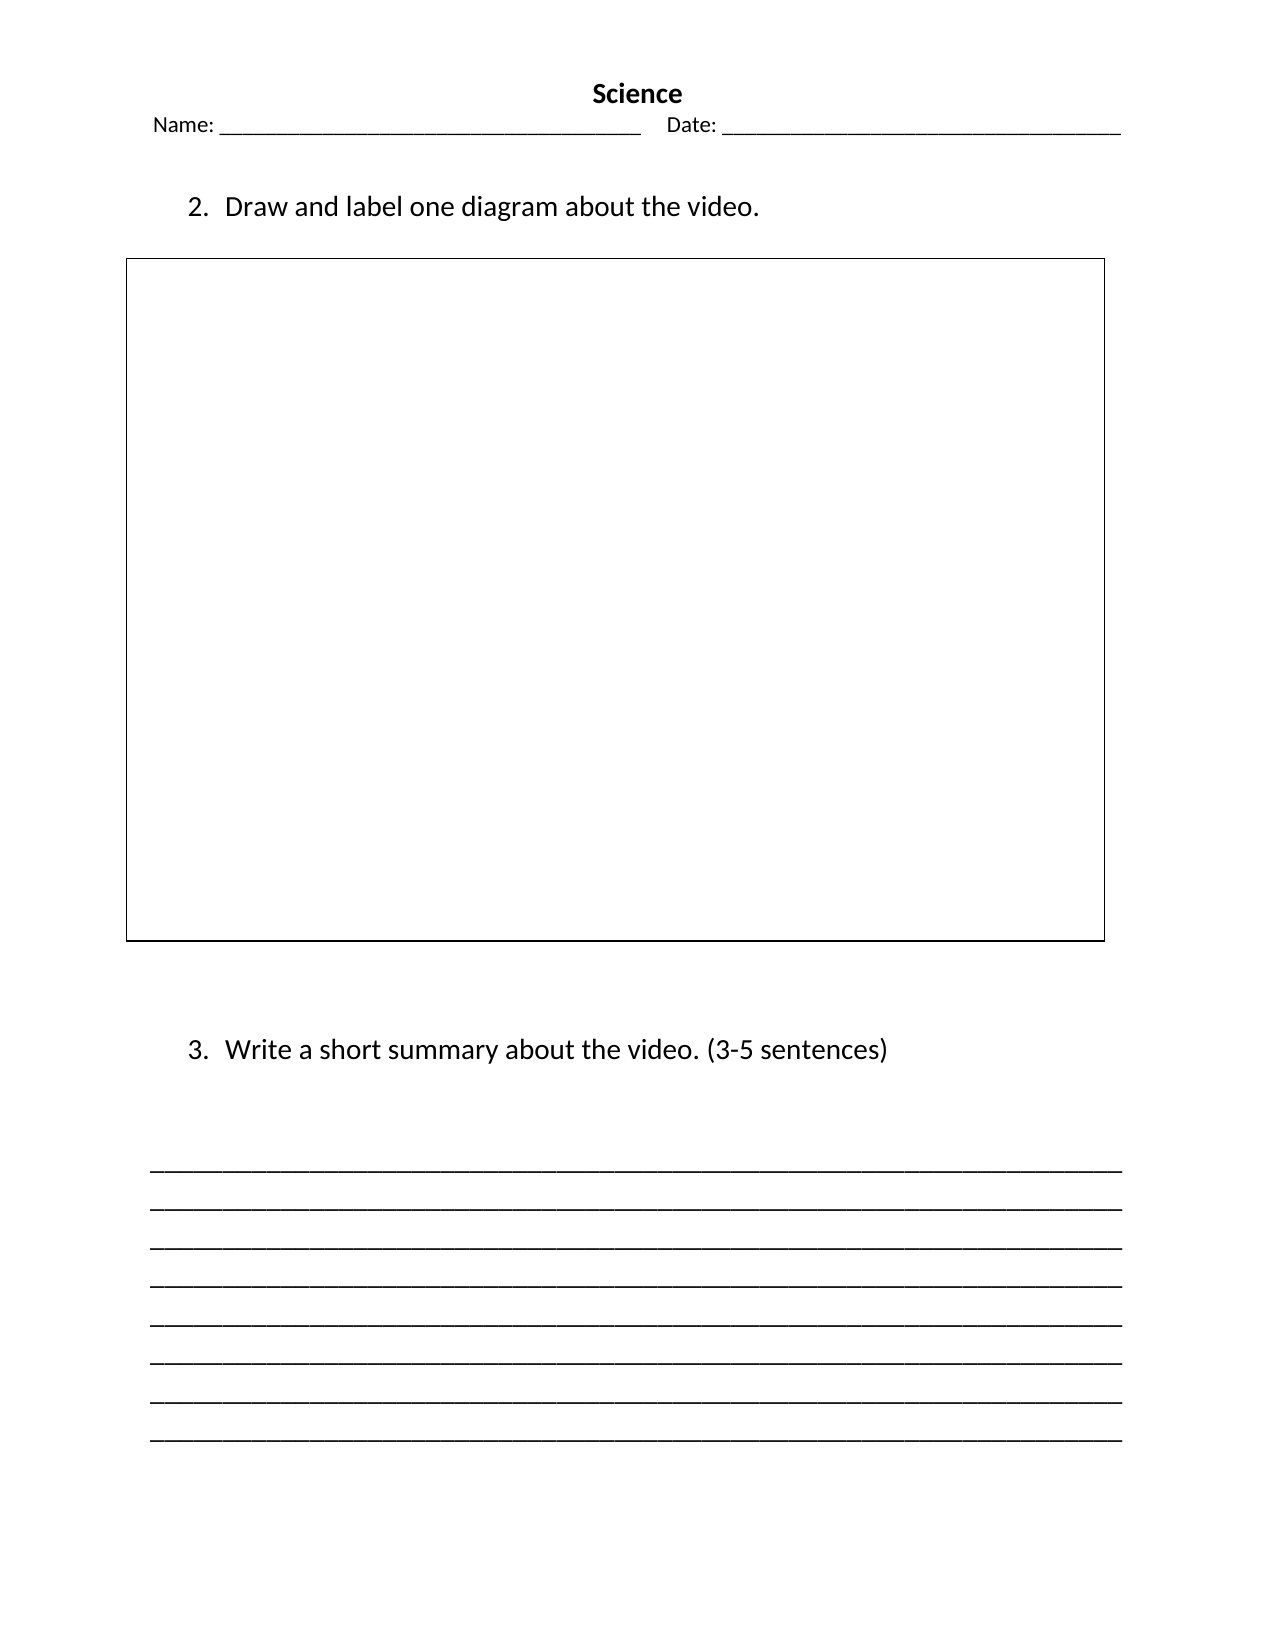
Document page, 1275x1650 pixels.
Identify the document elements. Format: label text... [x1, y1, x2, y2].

list Draw and label one diagram about the video. [187, 188, 1125, 224]
list Write a short summary about the video. (3-5 sentences) [187, 1031, 1125, 1066]
text ________________________________________________________________________________________________________________________________________________________________________________________________________________________________________________________________________________________________________________________________________________________________________________________________________________________________________________________________________________________________________________________________________________________ [150, 1141, 1125, 1446]
